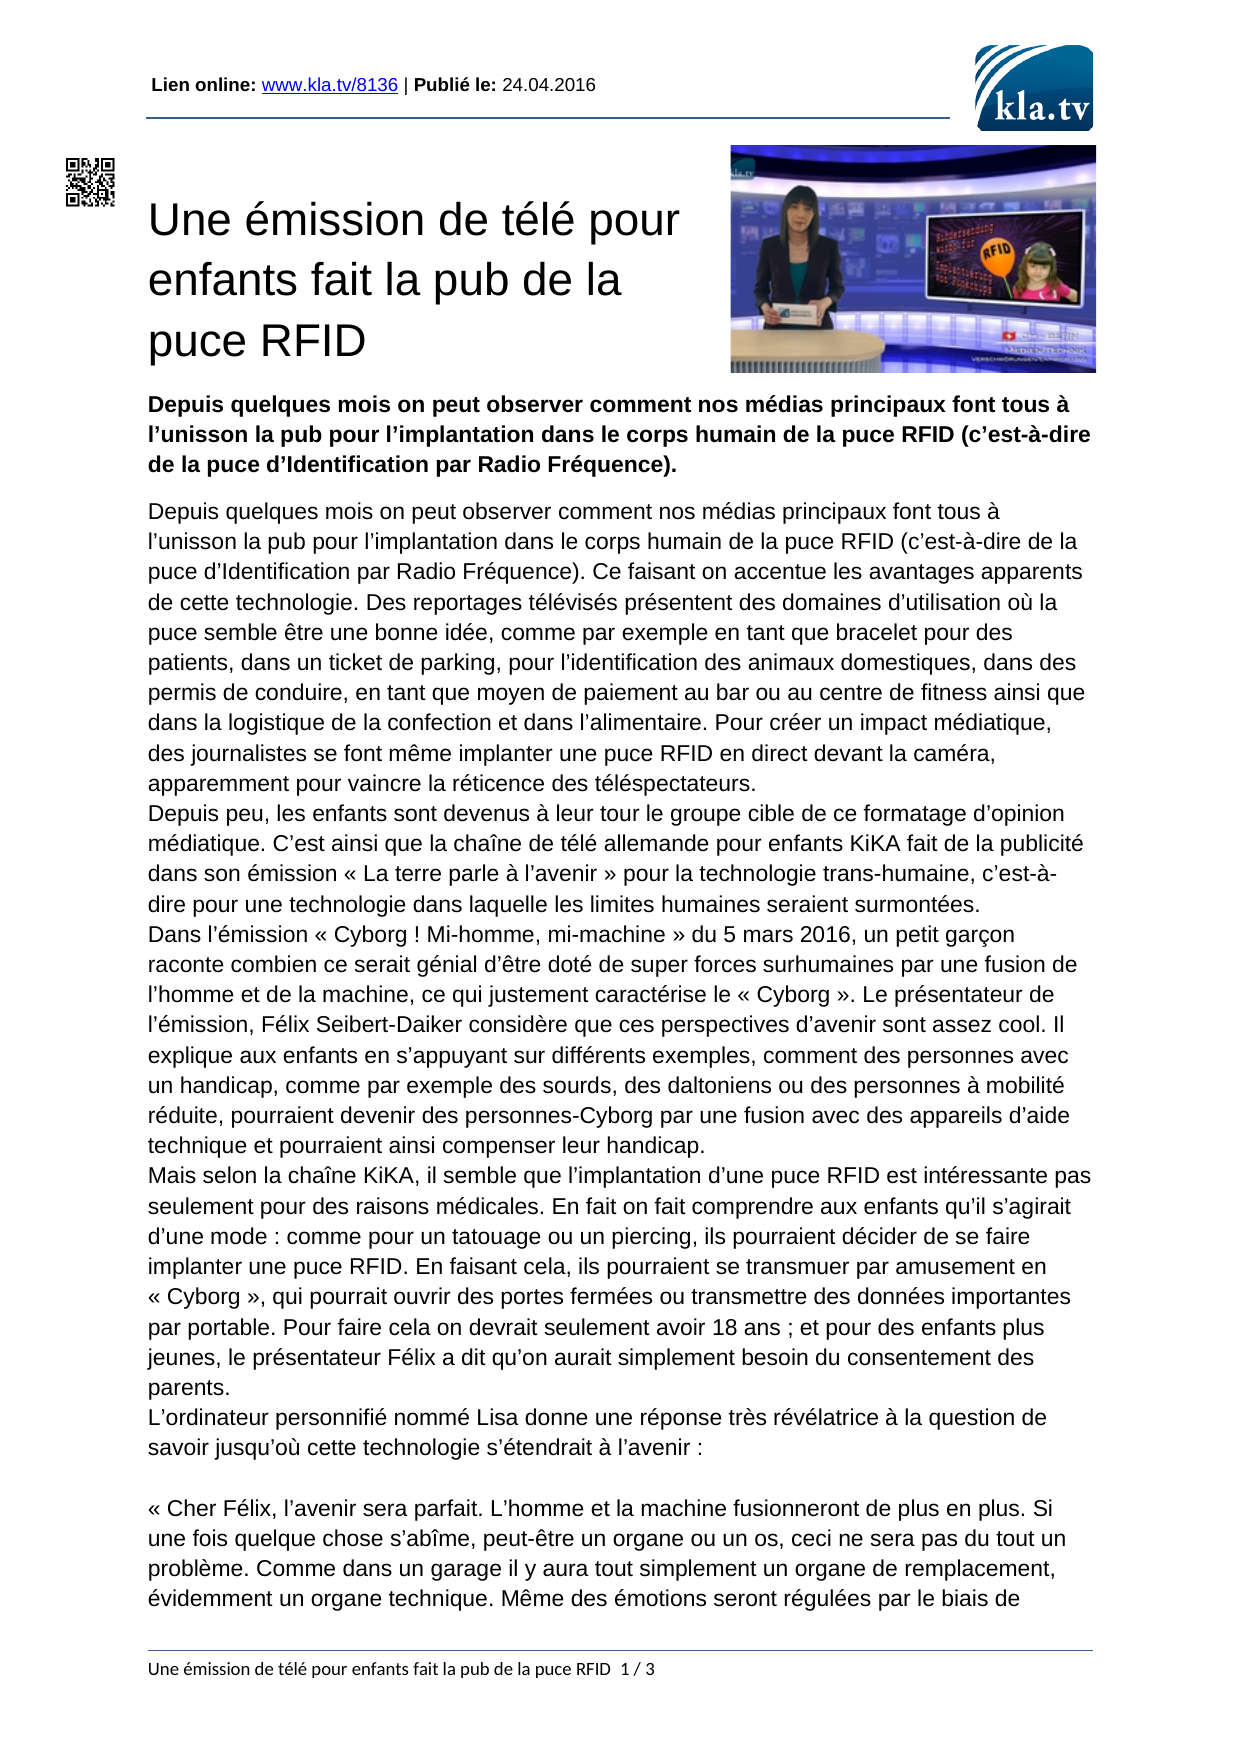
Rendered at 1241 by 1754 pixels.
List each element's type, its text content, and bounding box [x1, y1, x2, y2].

text Une émission de télé pour enfants fait la pub de la puce RFID [148, 192, 1093, 366]
text Depuis quelques mois on peut observer comment nos médias principaux font tous à l’unisson la pub pour l’implantation dans le corps humain de la puce RFID (c’est-à-dire de la puce d’Identification par Radio Fréquence). [148, 391, 1093, 477]
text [148, 498, 1093, 1612]
